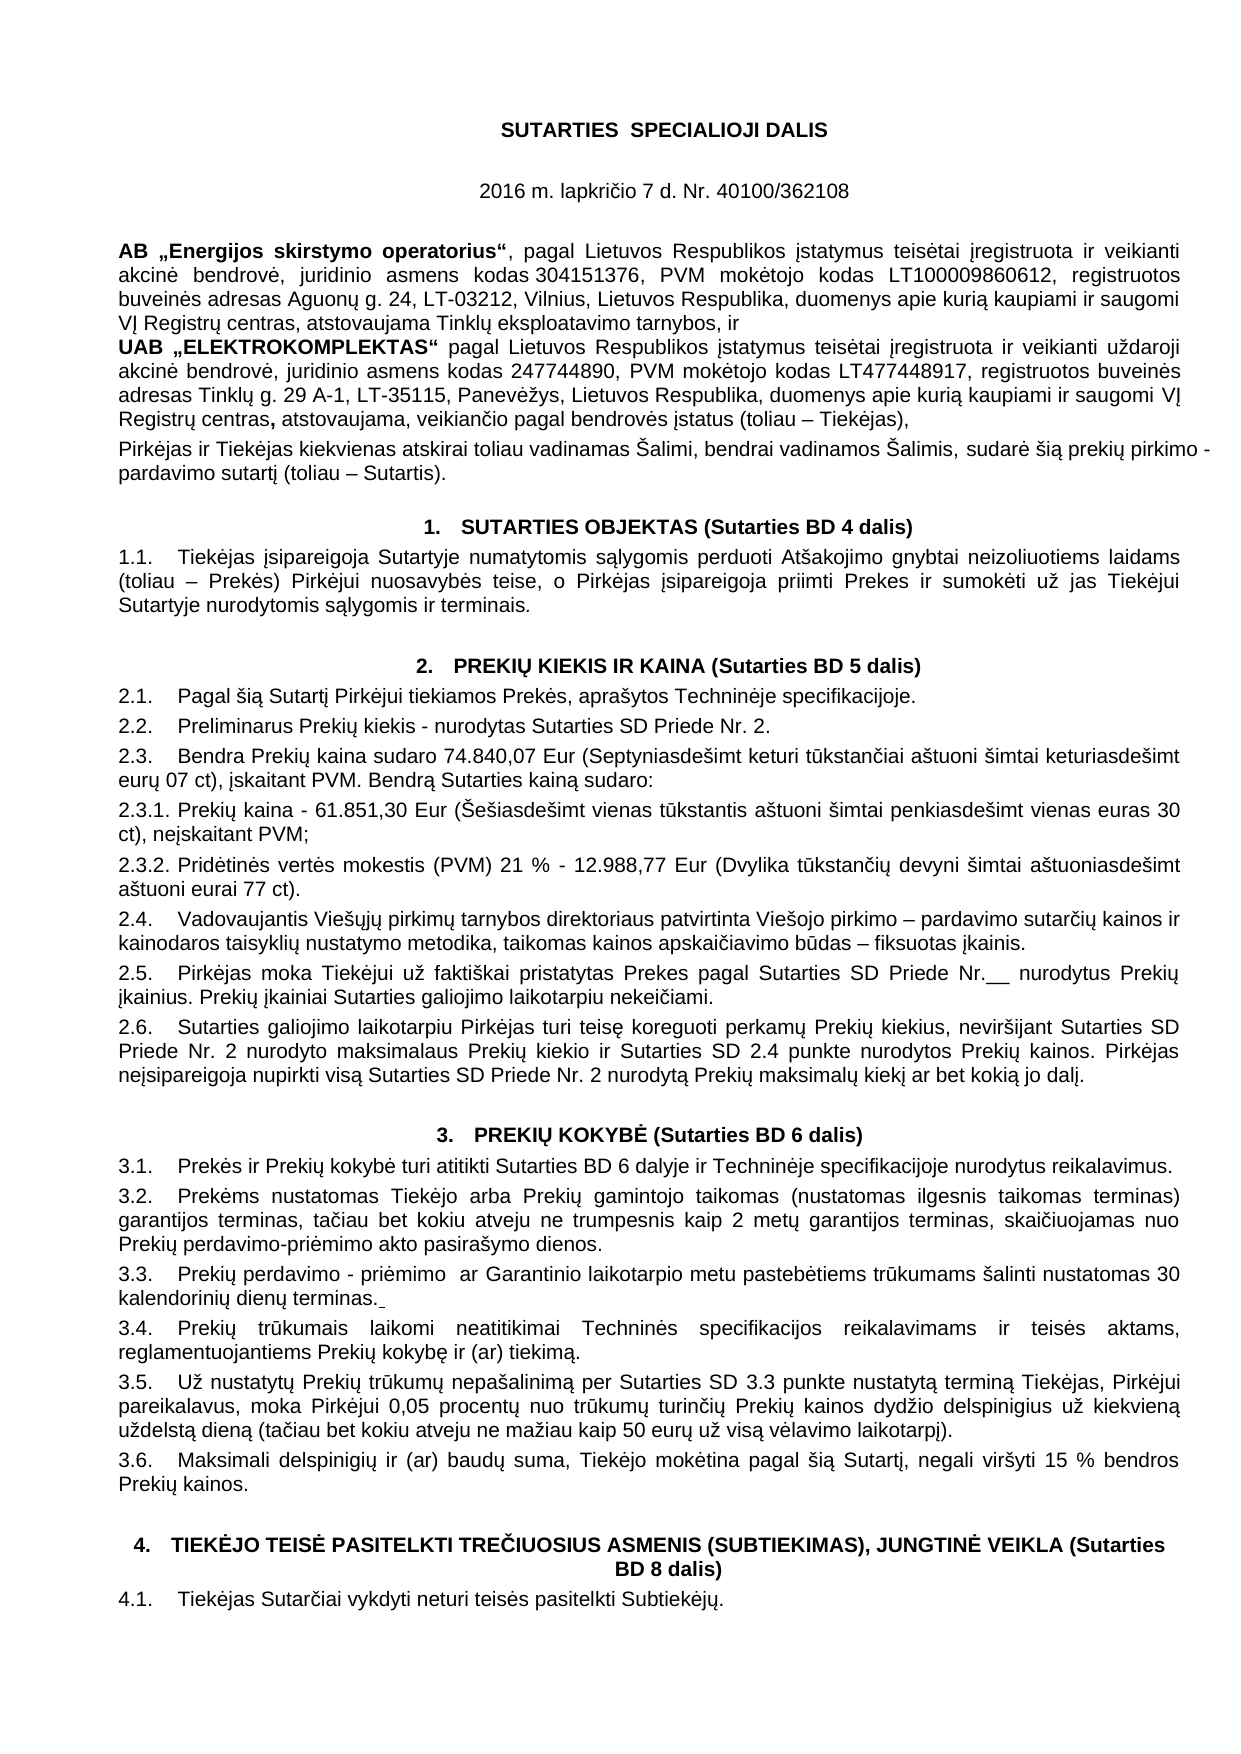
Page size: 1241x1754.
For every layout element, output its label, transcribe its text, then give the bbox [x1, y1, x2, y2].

list Prekės ir Prekių kokybė turi atitikti Sutarties BD 6 dalyje ir Techninėje specifikacijoje nurodytus reikalavimus. [118, 1153, 1181, 1177]
list Sutarties galiojimo laikotarpiu Pirkėjas turi teisę koreguoti perkamų Prekių kiekius, neviršijant Sutarties SD Priede Nr. 2 nurodyto maksimalaus Prekių kiekio ir Sutarties SD 2.4 punkte nurodytos Prekių kainos. Pirkėjas neįsipareigoja nupirkti visą Sutarties SD Priede Nr. 2 nurodytą Prekių maksimalų kiekį ar bet kokią jo dalį. [118, 1015, 1181, 1087]
list Preliminarus Prekių kiekis - nurodytas Sutarties SD Priede Nr. 2. [118, 714, 1181, 738]
list Pirkėjas ir Tiekėjas kiekvienas atskirai toliau vadinamas Šalimi, bendrai vadinamos Šalimis, sudarė šią prekių pirkimo - pardavimo sutartį (toliau – Sutartis). [118, 437, 1211, 485]
text 2016 m. lapkričio 7 d. Nr. 40100/362108 [148, 178, 1181, 202]
list Prekių kaina - 61.851,30 Eur (Šešiasdešimt vienas tūkstantis aštuoni šimtai penkiasdešimt vienas euras 30 ct), neįskaitant PVM; [118, 798, 1181, 846]
list Už nustatytų Prekių trūkumų nepašalinimą per Sutarties SD 3.3 punkte nustatytą terminą Tiekėjas, Pirkėjui pareikalavus, moka Pirkėjui 0,05 procentų nuo trūkumų turinčių Prekių kainos dydžio delspinigius už kiekvieną uždelstą dieną (tačiau bet kokiu atveju ne mažiau kaip 50 eurų už visą vėlavimo laikotarpį). [118, 1370, 1181, 1442]
list PREKIŲ KIEKIS IR KAINA (Sutarties BD 5 dalis) [156, 653, 1181, 677]
list Prekėms nustatomas Tiekėjo arba Prekių gamintojo taikomas (nustatomas ilgesnis taikomas terminas) garantijos terminas, tačiau bet kokiu atveju ne trumpesnis kaip 2 metų garantijos terminas, skaičiuojamas nuo Prekių perdavimo-priėmimo akto pasirašymo dienos. [118, 1184, 1181, 1256]
text SUTARTIES SPECIALIOJI DALIS [148, 118, 1181, 142]
text UAB „ELEKTROKOMPLEKTAS“ pagal Lietuvos Respublikos įstatymus teisėtai įregistruota ir veikianti uždaroji akcinė bendrovė, juridinio asmens kodas 247744890, PVM mokėtojo kodas LT477448917, registruotos buveinės adresas Tinklų g. 29 A-1, LT-35115, Panevėžys, Lietuvos Respublika, duomenys apie kurią kaupiami ir saugomi VĮ Registrų centras, atstovaujama, veikiančio pagal bendrovės įstatus (toliau – Tiekėjas), [118, 335, 1181, 431]
list Pagal šią Sutartį Pirkėjui tiekiamos Prekės, aprašytos Techninėje specifikacijoje. [118, 684, 1181, 708]
list Tiekėjas Sutarčiai vykdyti neturi teisės pasitelkti Subtiekėjų. [118, 1587, 1181, 1611]
list TIEKĖJO TEISĖ PASITELKTI TREČIUOSIUS ASMENIS (SUBTIEKIMAS), JUNGTINĖ VEIKLA (Sutarties BD 8 dalis) [118, 1533, 1181, 1581]
list Pirkėjas moka Tiekėjui už faktiškai pristatytas Prekes pagal Sutarties SD Priede Nr.__ nurodytus Prekių įkainius. Prekių įkainiai Sutarties galiojimo laikotarpiu nekeičiami. [118, 961, 1181, 1009]
list SUTARTIES OBJEKTAS (Sutarties BD 4 dalis) [156, 515, 1181, 539]
list Vadovaujantis Viešųjų pirkimų tarnybos direktoriaus patvirtinta Viešojo pirkimo – pardavimo sutarčių kainos ir kainodaros taisyklių nustatymo metodika, taikomas kainos apskaičiavimo būdas – fiksuotas įkainis. [118, 907, 1181, 954]
list Bendra Prekių kaina sudaro 74.840,07 Eur (Septyniasdešimt keturi tūkstančiai aštuoni šimtai keturiasdešimt eurų 07 ct), įskaitant PVM. Bendrą Sutarties kainą sudaro: [118, 744, 1181, 792]
list Pridėtinės vertės mokestis (PVM) 21 % - 12.988,77 Eur (Dvylika tūkstančių devyni šimtai aštuoniasdešimt aštuoni eurai 77 ct). [118, 852, 1181, 900]
text AB „Energijos skirstymo operatorius“, pagal Lietuvos Respublikos įstatymus teisėtai įregistruota ir veikianti akcinė bendrovė, juridinio asmens kodas 304151376, PVM mokėtojo kodas LT100009860612, registruotos buveinės adresas Aguonų g. 24, LT-03212, Vilnius, Lietuvos Respublika, duomenys apie kurią kaupiami ir saugomi VĮ Registrų centras, atstovaujama Tinklų eksploatavimo tarnybos, ir [118, 239, 1181, 335]
list Prekių perdavimo - priėmimo ar Garantinio laikotarpio metu pastebėtiems trūkumams šalinti nustatomas 30 kalendorinių dienų terminas. [118, 1262, 1181, 1310]
list Maksimali delspinigių ir (ar) baudų suma, Tiekėjo mokėtina pagal šią Sutartį, negali viršyti 15 % bendros Prekių kainos. [118, 1448, 1181, 1496]
list Tiekėjas įsipareigoja Sutartyje numatytomis sąlygomis perduoti Atšakojimo gnybtai neizoliuotiems laidams (toliau – Prekės) Pirkėjui nuosavybės teise, o Pirkėjas įsipareigoja priimti Prekes ir sumokėti už jas Tiekėjui Sutartyje nurodytomis sąlygomis ir terminais. [118, 545, 1181, 617]
list Prekių trūkumais laikomi neatitikimai Techninės specifikacijos reikalavimams ir teisės aktams, reglamentuojantiems Prekių kokybę ir (ar) tiekimą. [118, 1316, 1181, 1364]
list PREKIŲ KOKYBĖ (Sutarties BD 6 dalis) [118, 1123, 1181, 1147]
